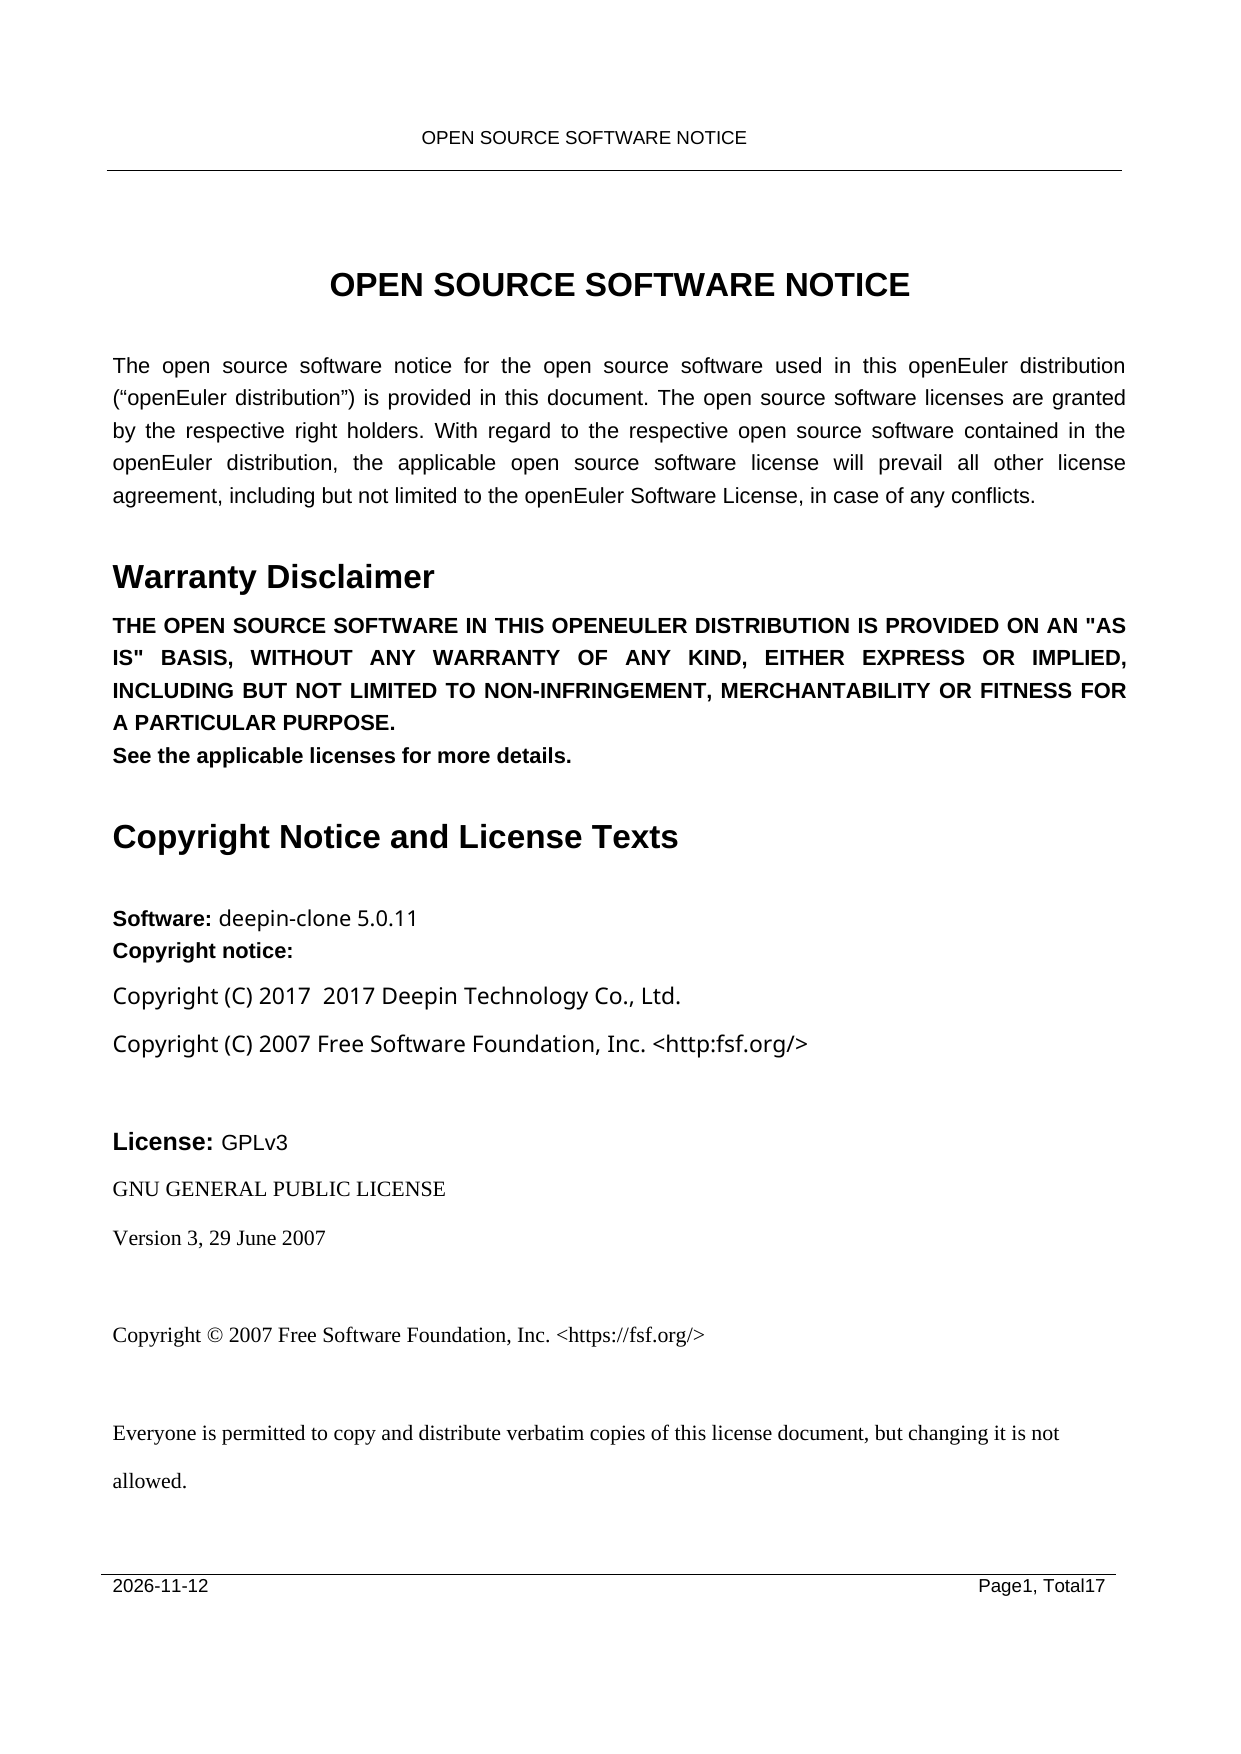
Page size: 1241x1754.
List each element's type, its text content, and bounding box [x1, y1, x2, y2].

text OPEN SOURCE SOFTWARE NOTICE [112, 251, 1128, 316]
text Software: deepin-clone 5.0.11 [112, 901, 1128, 934]
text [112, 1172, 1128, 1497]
text Copyright Notice and License Texts [112, 804, 1128, 869]
text The open source software notice for the open source software used in this openEuler distribution (“openEuler distribution”) is provided in this document. The open source software licenses are granted by the respective right holders. With regard to the respective open source software contained in the openEuler distribution, the applicable open source software license will prevail all other license agreement, including but not limited to the openEuler Software License, in case of any conflicts. [112, 349, 1128, 511]
text License: GPLv3 [112, 1125, 1128, 1158]
text Copyright (C) 2017 2017 Deepin Technology Co., Ltd. Copyright (C) 2007 Free Software Foundation, Inc. <http:fsf.org/> [112, 979, 1128, 1109]
text Warranty Disclaimer [112, 544, 1128, 609]
text THE OPEN SOURCE SOFTWARE IN THIS OPENEULER DISTRIBUTION IS PROVIDED ON AN "AS IS" BASIS, WITHOUT ANY WARRANTY OF ANY KIND, EITHER EXPRESS OR IMPLIED, INCLUDING BUT NOT LIMITED TO NON-INFRINGEMENT, MERCHANTABILITY OR FITNESS FOR A PARTICULAR PURPOSE. See the applicable licenses for more details. [112, 609, 1128, 771]
text Copyright notice: [112, 934, 1128, 966]
